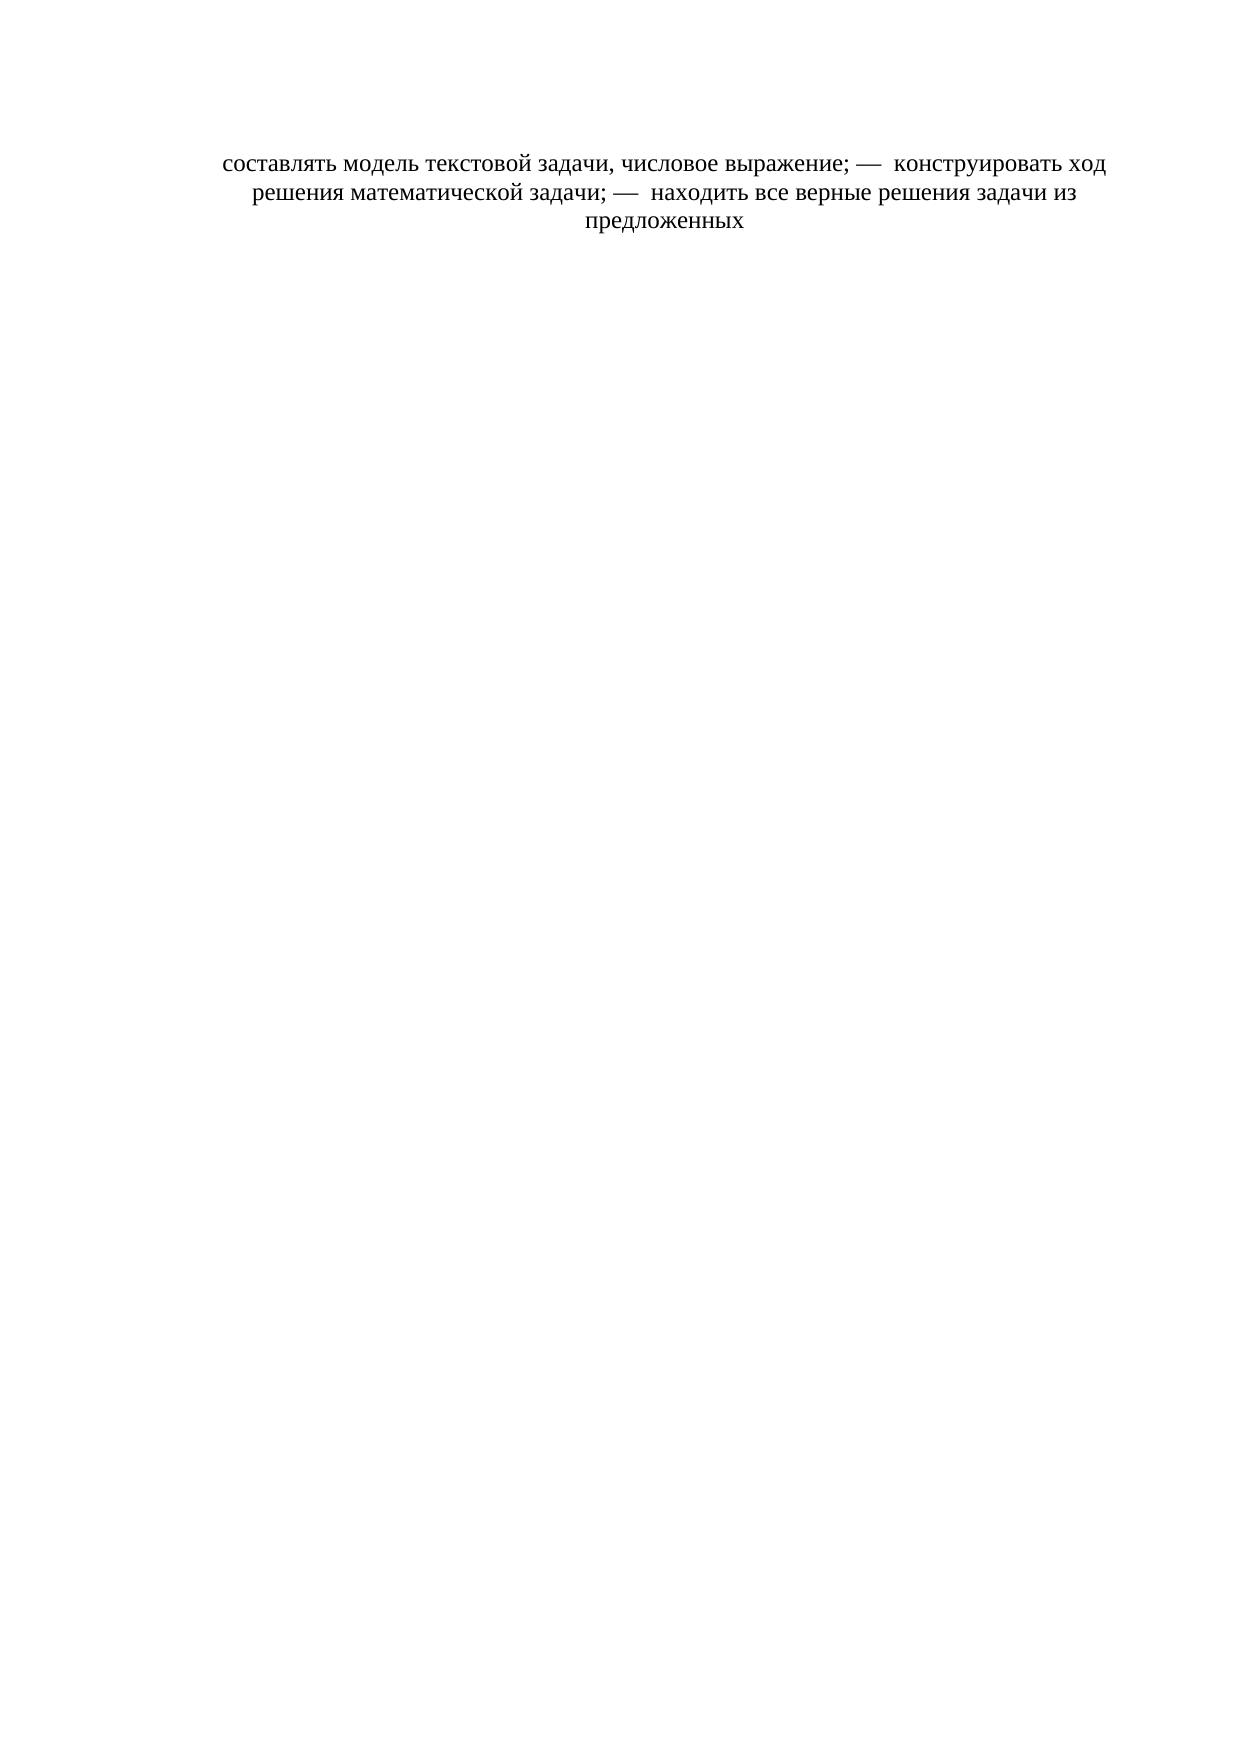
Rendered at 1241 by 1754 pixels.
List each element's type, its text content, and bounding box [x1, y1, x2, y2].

text составлять модель текстовой задачи, числовое выражение; — конструировать ход решения математической задачи; — находить все верные решения задачи из предложенных [177, 148, 1152, 234]
